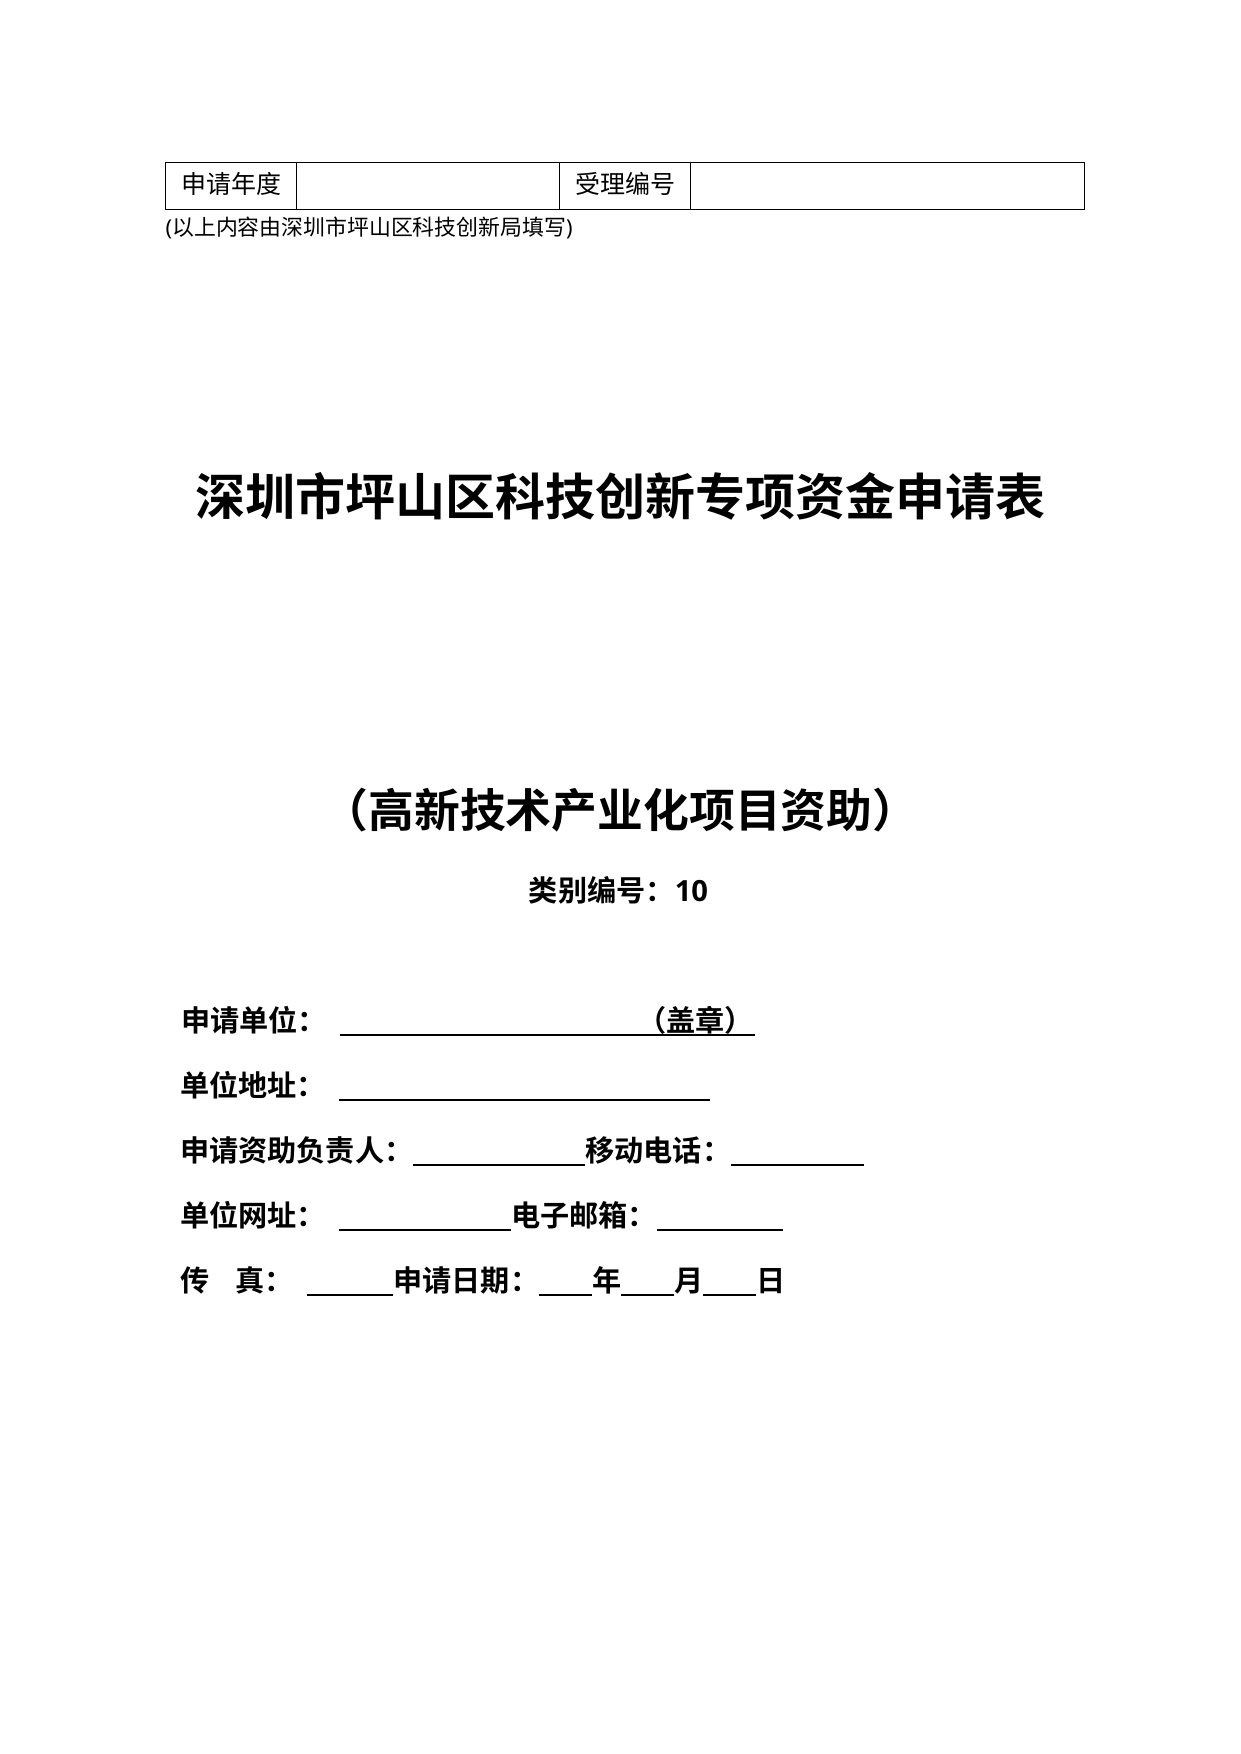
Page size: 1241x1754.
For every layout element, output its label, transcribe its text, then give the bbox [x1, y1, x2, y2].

text 深圳市坪山区科技创新专项资金申请表 [165, 444, 1075, 542]
text （高新技术产业化项目资助） [165, 759, 1075, 857]
text 类别编号：10 [109, 857, 1127, 922]
text (以上内容由深圳市坪山区科技创新局填写) [165, 210, 1075, 241]
text 申请单位： （盖章） [109, 987, 1127, 1052]
text 申请资助负责人： 移动电话： [165, 1117, 1127, 1182]
table_header 受理编号 [560, 163, 690, 209]
table_header 申请年度 [166, 163, 296, 209]
table_header [691, 163, 1084, 209]
text 单位地址： [165, 1052, 1127, 1117]
table_header [297, 163, 559, 209]
text 传 真： 申请日期： 年 月 日 [165, 1247, 1127, 1312]
text 单位网址： 电子邮箱： [165, 1182, 1127, 1247]
